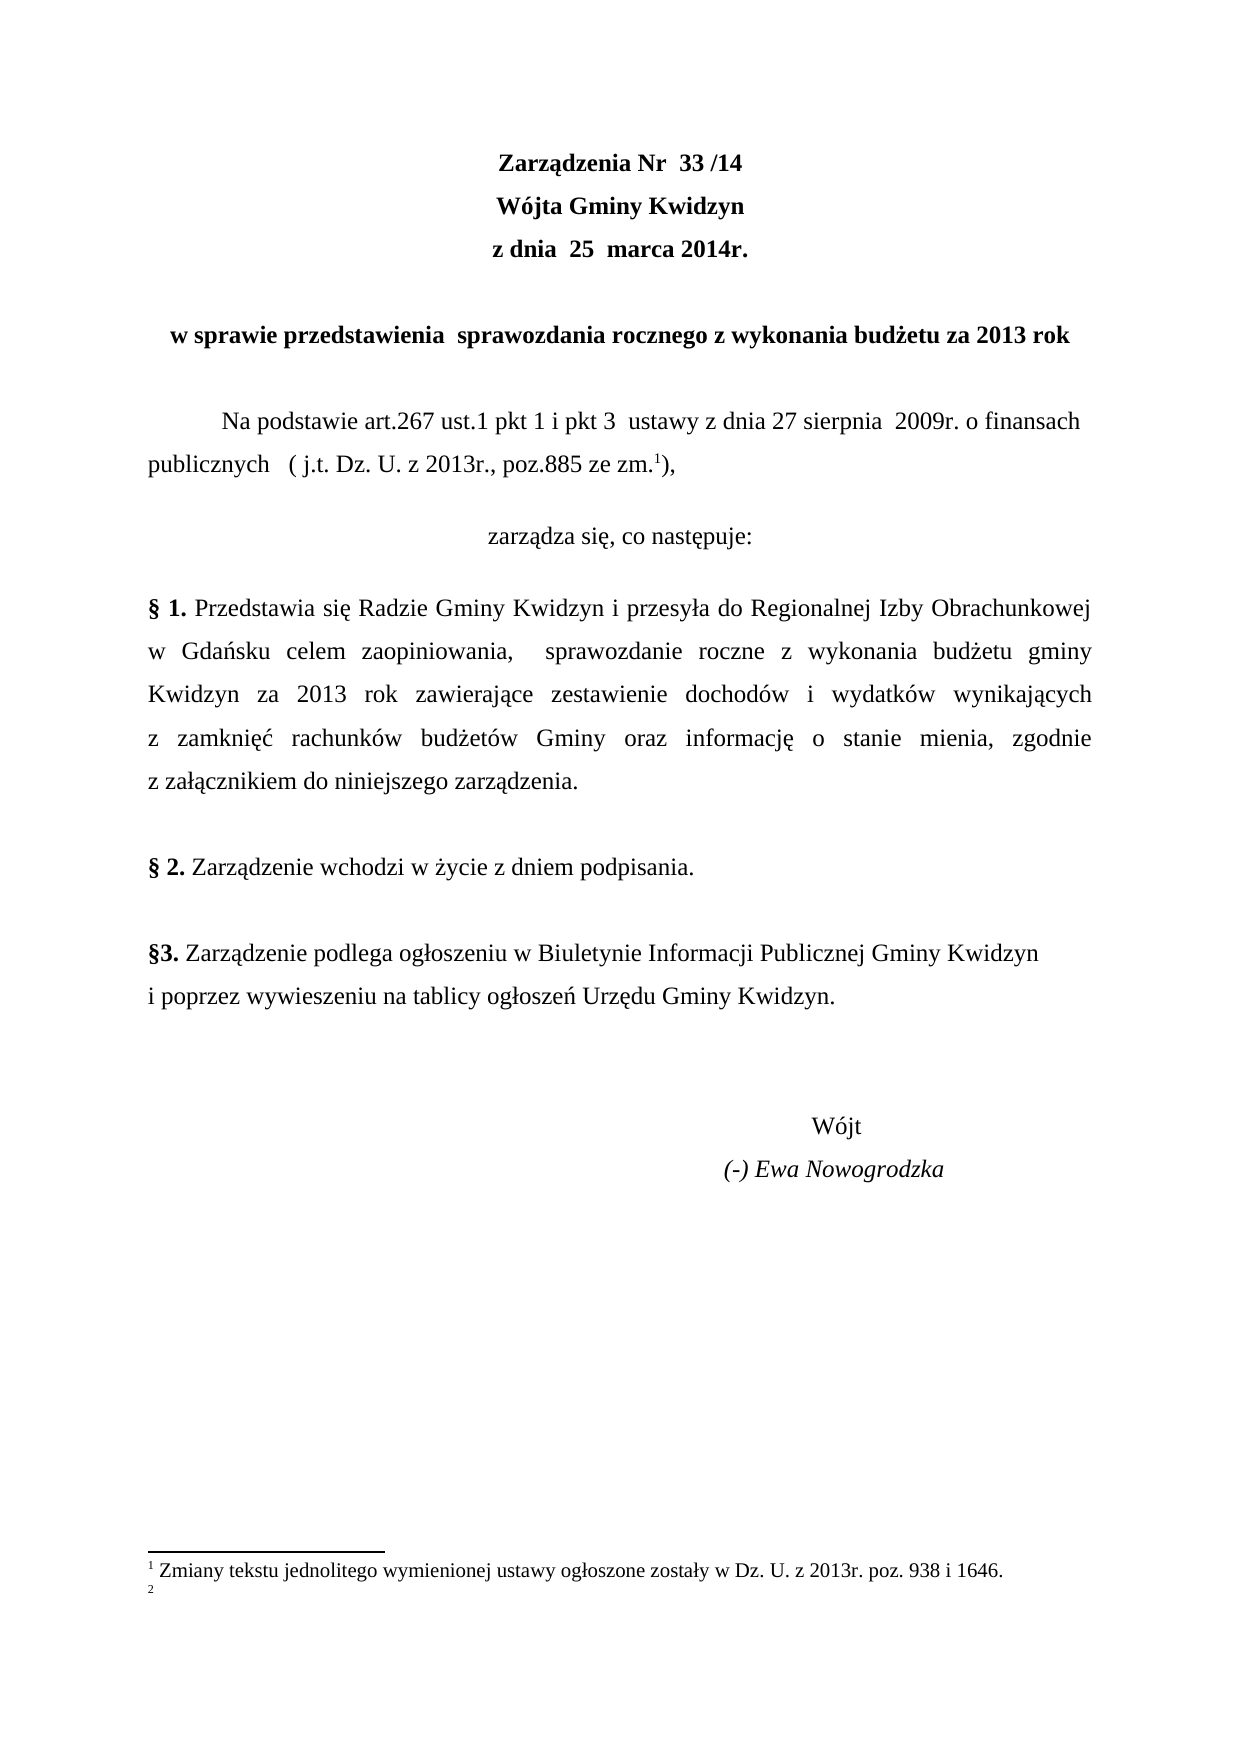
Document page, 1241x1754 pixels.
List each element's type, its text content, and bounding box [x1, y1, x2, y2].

text § 1. Przedstawia się Radzie Gminy Kwidzyn i przesyła do Regionalnej Izby Obrachunkowej w Gdańsku celem zaopiniowania, sprawozdanie roczne z wykonania budżetu gminy Kwidzyn za 2013 rok zawierające zestawienie dochodów i wydatków wynikających z zamknięć rachunków budżetów Gminy oraz informację o stanie mienia, zgodnie z załącznikiem do niniejszego zarządzenia. [148, 593, 1093, 794]
text z dnia 25 marca 2014r. [148, 234, 1093, 263]
text Wójta Gminy Kwidzyn [148, 191, 1093, 219]
text §3. Zarządzenie podlega ogłoszeniu w Biuletynie Informacji Publicznej Gminy Kwidzyn i poprzez wywieszeniu na tablicy ogłoszeń Urzędu Gminy Kwidzyn. [148, 938, 1093, 1010]
text w sprawie przedstawienia sprawozdania rocznego z wykonania budżetu za 2013 rok [148, 320, 1093, 349]
text Na podstawie art.267 ust.1 pkt 1 i pkt 3 ustawy z dnia 27 sierpnia 2009r. o finansach publicznych ( j.t. Dz. U. z 2013r., poz.885 ze zm.),) [148, 406, 1093, 478]
text Wójt [797, 1111, 1093, 1139]
text § 2. Zarządzenie wchodzi w życie z dniem podpisania. [148, 852, 1093, 881]
text zarządza się, co następuje: [148, 521, 1093, 550]
text Zarządzenia Nr 33 /14 [148, 148, 1093, 176]
text (-) Ewa Nowogrodzka [723, 1154, 1093, 1183]
